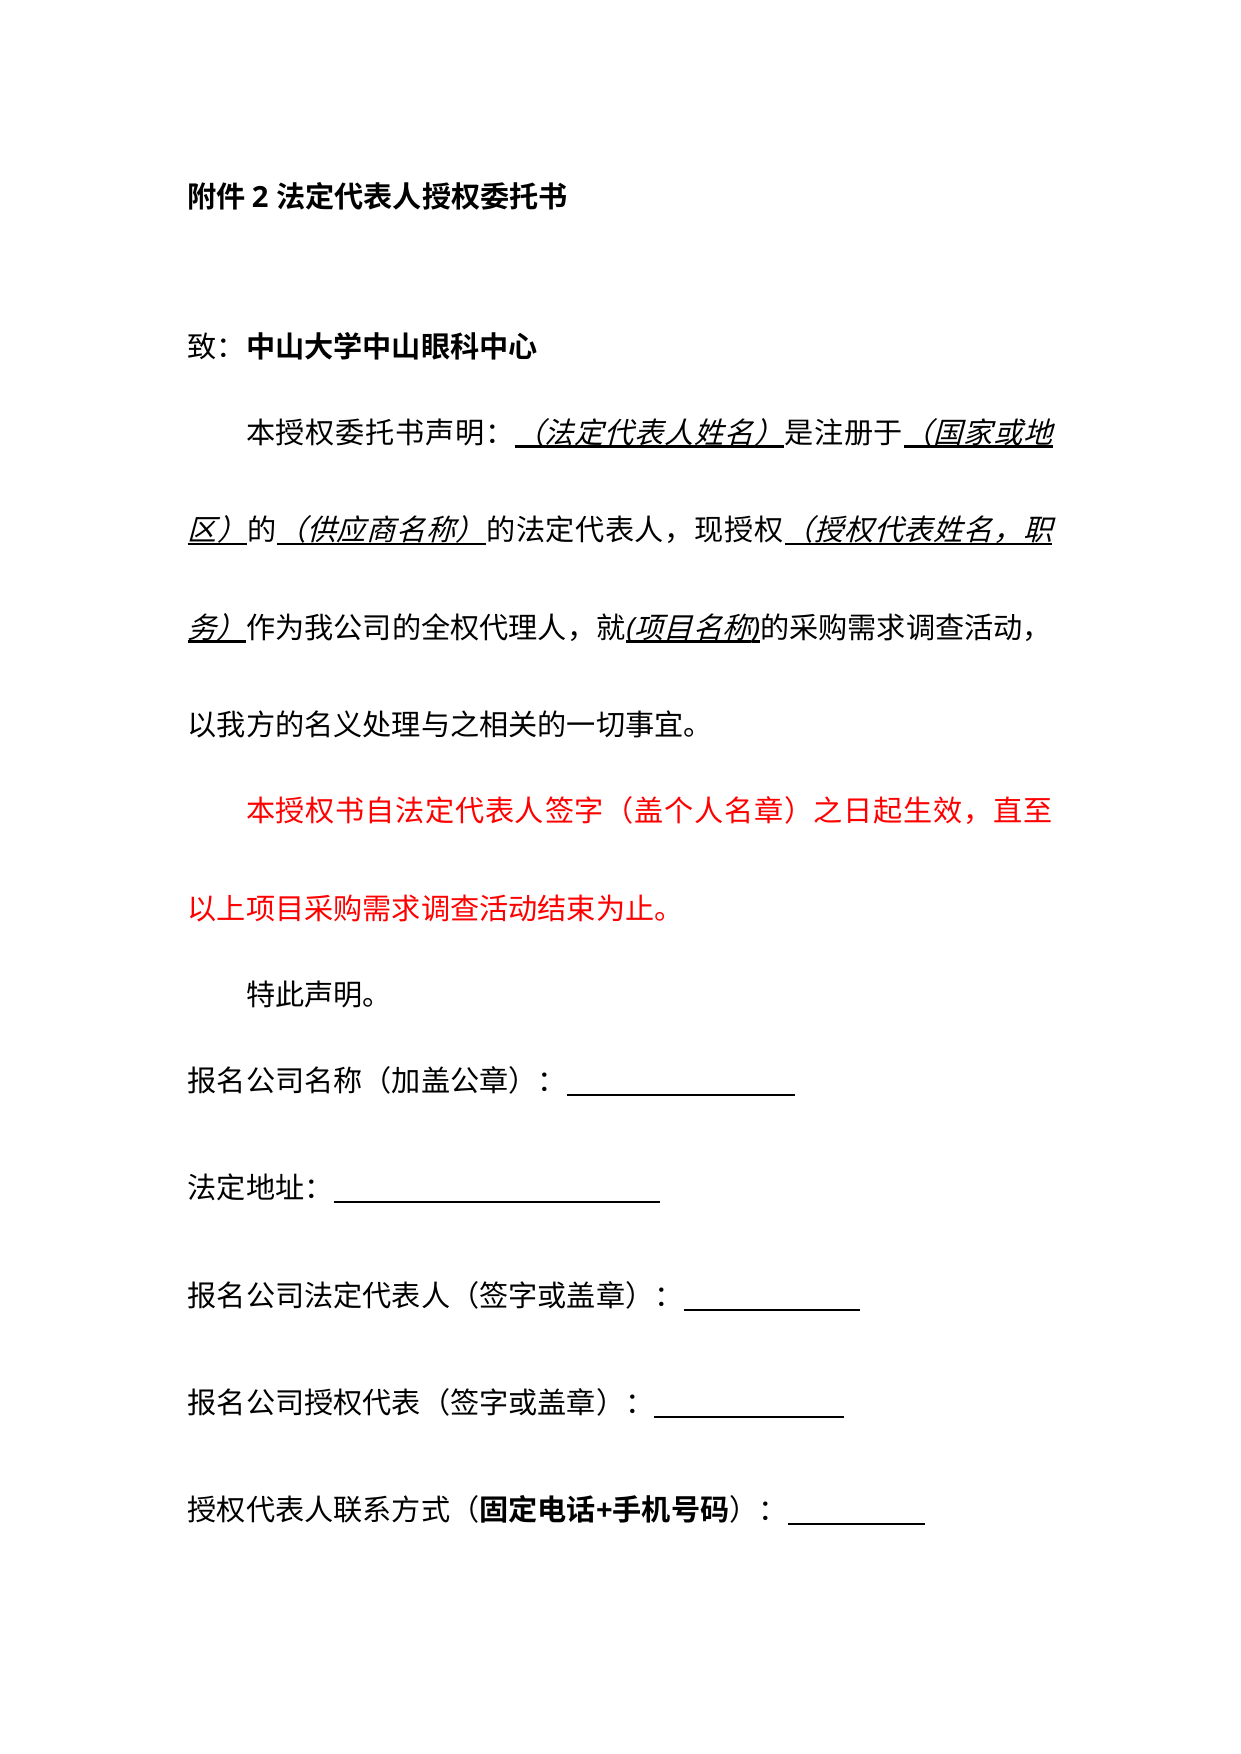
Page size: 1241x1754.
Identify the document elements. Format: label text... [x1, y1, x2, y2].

text 报名公司授权代表（签字或盖章）： [187, 1368, 1053, 1433]
text 授权代表人联系方式（固定电话+手机号码）： [187, 1476, 1053, 1541]
text 法定地址： [187, 1154, 1053, 1219]
text 报名公司名称（加盖公章）： [187, 1046, 1053, 1111]
text 报名公司法定代表人（签字或盖章）： [187, 1261, 1053, 1326]
text 特此声明。 [187, 960, 1053, 1025]
text 附件2 法定代表人授权委托书 [187, 162, 1053, 227]
text 本授权委托书声明：（法定代表人姓名）是注册于（国家或地区）的（供应商名称）的法定代表人，现授权（授权代表姓名，职务）作为我公司的全权代理人，就(项目名称)的采购需求调查活动，以我方的名义处理与之相关的一切事宜。 [187, 398, 1053, 755]
text 本授权书自法定代表人签字（盖个人名章）之日起生效，直至以上项目采购需求调查活动结束为止。 [187, 777, 1053, 939]
text 致：中山大学中山眼科中心 [187, 312, 1053, 377]
